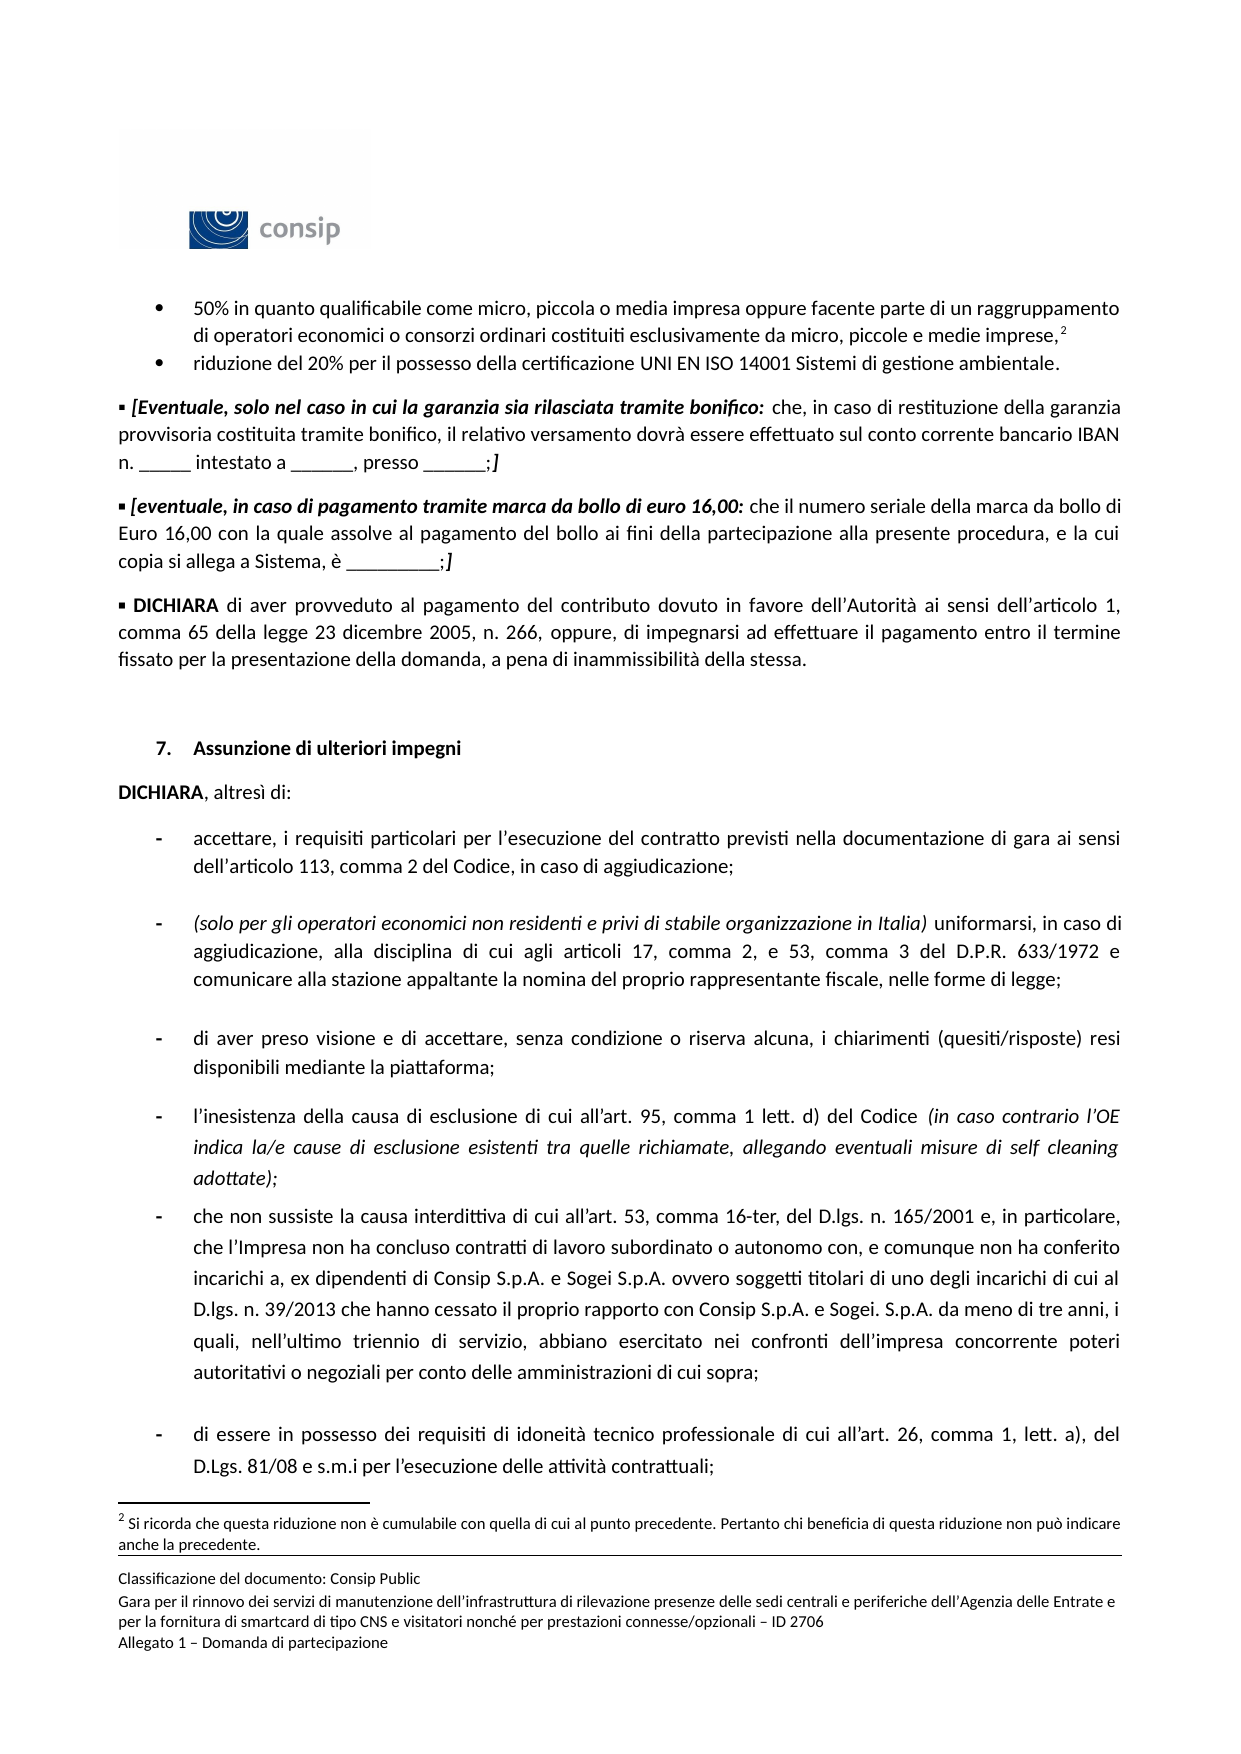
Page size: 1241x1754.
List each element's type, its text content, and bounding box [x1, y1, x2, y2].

text ▪ DICHIARA di aver provveduto al pagamento del contributo dovuto in favore dell’Autorità ai sensi dell’articolo 1, comma 65 della legge 23 dicembre 2005, n. 266, oppure, di impegnarsi ad effettuare il pagamento entro il termine fissato per la presentazione della domanda, a pena di inammissibilità della stessa. [118, 592, 1122, 672]
list 50% in quanto qualificabile come micro, piccola o media impresa oppure facente parte di un raggruppamento di operatori economici o consorzi ordinari costituiti esclusivamente da micro, piccole e medie imprese, [156, 295, 1122, 348]
list (solo per gli operatori economici non residenti e privi di stabile organizzazione in Italia) uniformarsi, in caso di aggiudicazione, alla disciplina di cui agli articoli 17, comma 2, e 53, comma 3 del D.P.R. 633/1972 e comunicare alla stazione appaltante la nomina del proprio rappresentante fiscale, nelle forme di legge; [156, 908, 1122, 991]
list l’inesistenza della causa di esclusione di cui all’art. 95, comma 1 lett. d) del Codice (in caso contrario l’OE indica la/e cause di esclusione esistenti tra quelle richiamate, allegando eventuali misure di self cleaning adottate); [156, 1098, 1122, 1192]
picture [118, 129, 372, 248]
text ▪ [eventuale, in caso di pagamento tramite marca da bollo di euro 16,00: che il numero seriale della marca da bollo di Euro 16,00 con la quale assolve al pagamento del bollo ai fini della partecipazione alla presente procedura, e la cui copia si allega a Sistema, è _________;] [118, 493, 1122, 573]
list Assunzione di ulteriori impegni [156, 735, 1122, 760]
list di aver preso visione e di accettare, senza condizione o riserva alcuna, i chiarimenti (quesiti/risposte) resi disponibili mediante la piattaforma; [156, 1023, 1122, 1079]
text ▪ [Eventuale, solo nel caso in cui la garanzia sia rilasciata tramite bonifico: che, in caso di restituzione della garanzia provvisoria costituita tramite bonifico, il relativo versamento dovrà essere effettuato sul conto corrente bancario IBAN n. _____ intestato a ______, presso ______;] [118, 394, 1122, 474]
list accettare, i requisiti particolari per l’esecuzione del contratto previsti nella documentazione di gara ai sensi dell’articolo 113, comma 2 del Codice, in caso di aggiudicazione; [156, 823, 1122, 879]
list riduzione del 20% per il possesso della certificazione UNI EN ISO 14001 Sistemi di gestione ambientale. [156, 350, 1122, 376]
text DICHIARA, altresì di: [118, 779, 1122, 804]
list che non sussiste la causa interdittiva di cui all’art. 53, comma 16-ter, del D.lgs. n. 165/2001 e, in particolare, che l’Impresa non ha concluso contratti di lavoro subordinato o autonomo con, e comunque non ha conferito incarichi a, ex dipendenti di Consip S.p.A. e Sogei S.p.A. ovvero soggetti titolari di uno degli incarichi di cui al D.lgs. n. 39/2013 che hanno cessato il proprio rapporto con Consip S.p.A. e Sogei. S.p.A. da meno di tre anni, i quali, nell’ultimo triennio di servizio, abbiano esercitato nei confronti dell’impresa concorrente poteri autoritativi o negoziali per conto delle amministrazioni di cui sopra; [156, 1198, 1122, 1386]
list di essere in possesso dei requisiti di idoneità tecnico professionale di cui all’art. 26, comma 1, lett. a), del D.Lgs. 81/08 e s.m.i per l’esecuzione delle attività contrattuali; [156, 1417, 1122, 1479]
